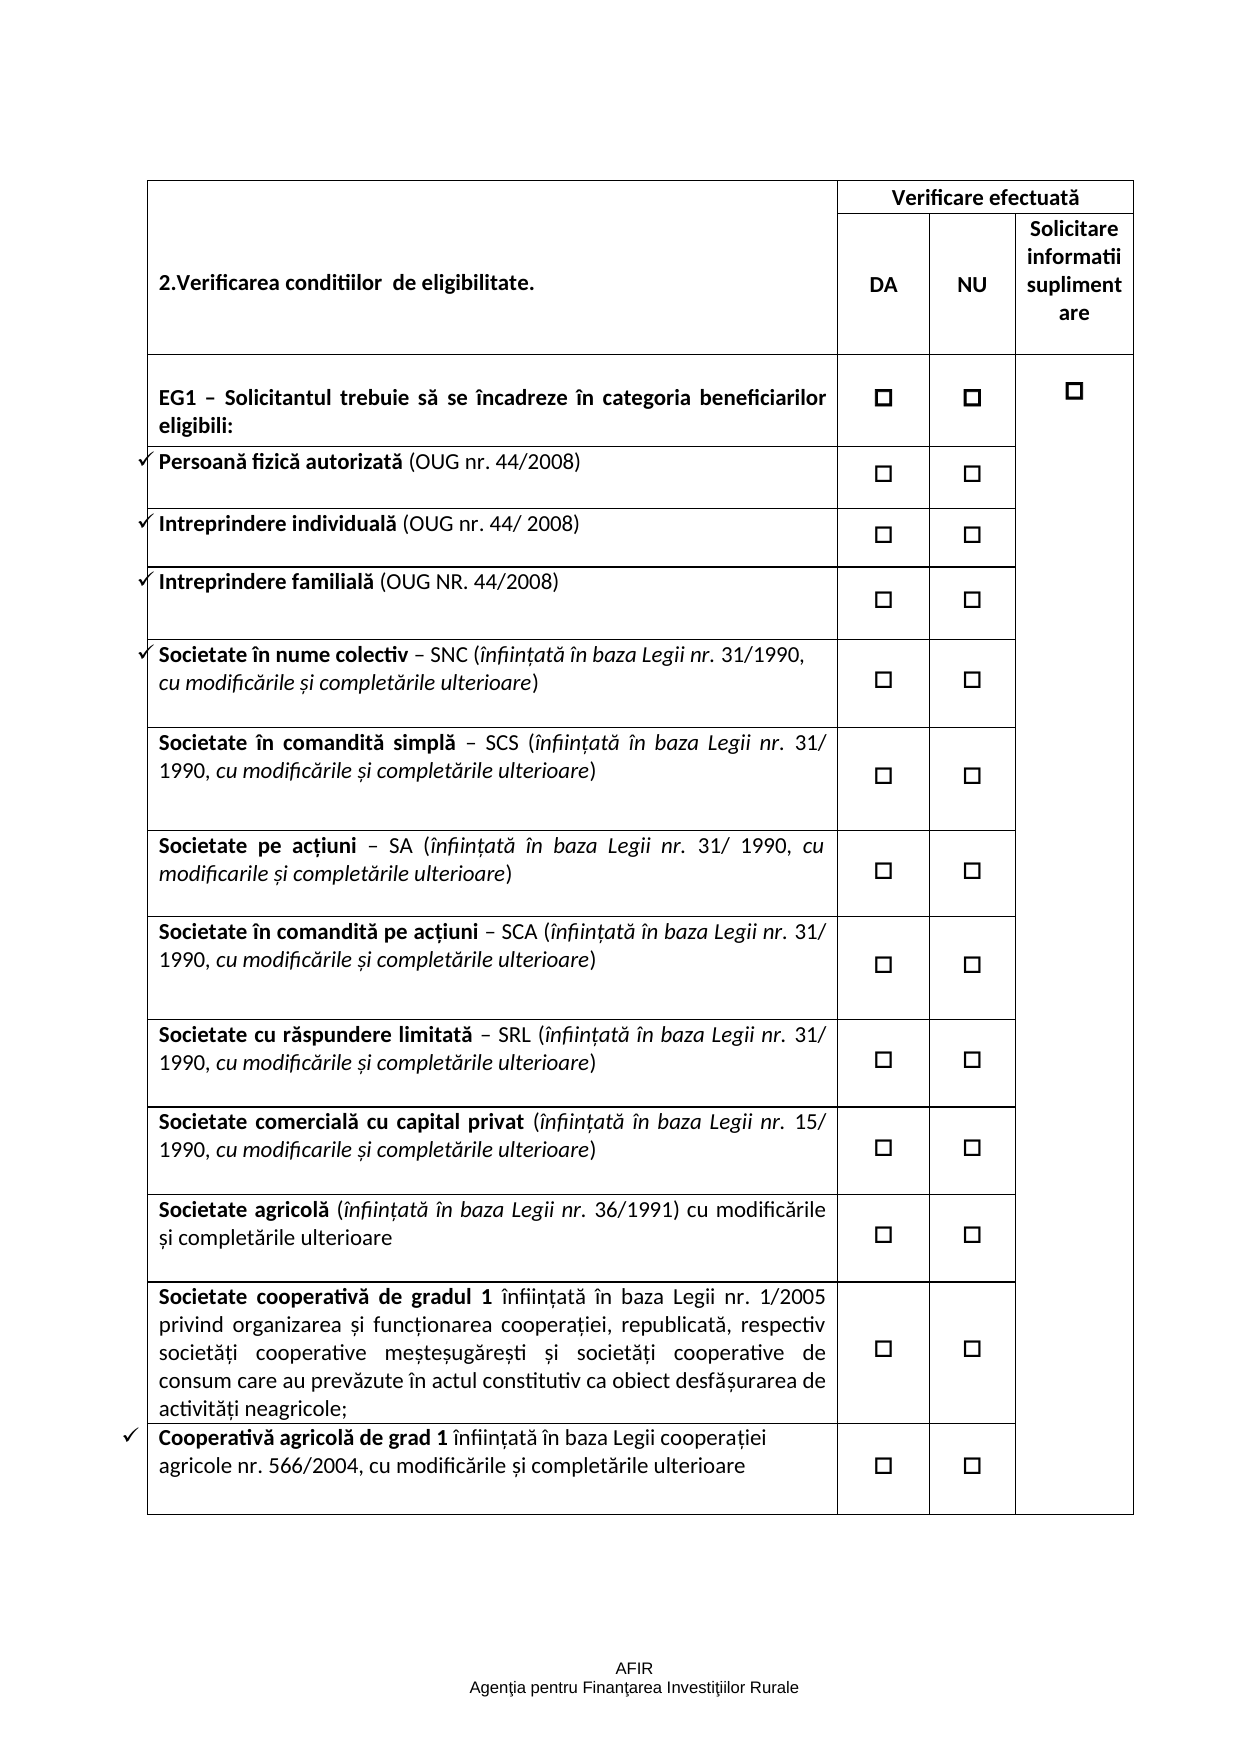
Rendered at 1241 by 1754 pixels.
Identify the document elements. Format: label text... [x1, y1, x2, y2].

table_cell Persoană fizică autorizată (OUG nr. 44/2008) [148, 447, 837, 508]
table_cell EG1 – Solicitantul trebuie să se încadreze în categoria beneficiarilor eligibili: [148, 355, 837, 446]
table_cell [838, 509, 929, 566]
table_cell [930, 1020, 1015, 1106]
table_cell [930, 831, 1015, 916]
table_cell [1016, 355, 1133, 1514]
table_cell Intreprindere individuală (OUG nr. 44/ 2008) [148, 509, 837, 566]
table_cell [838, 447, 929, 508]
table_cell Societate în comandită simplă – SCS (înfiinţată în baza Legii nr. 31/ 1990, cu modificările şi completările ulterioare) [148, 728, 837, 830]
table_cell Intreprindere familială (OUG NR. 44/2008) [148, 568, 837, 639]
table_header 2.Verificarea conditiilor de eligibilitate. [148, 181, 837, 354]
table_cell [838, 831, 929, 916]
table_cell Cooperativă agricolă de grad 1 înfiinţată în baza Legii cooperației agricole nr. 566/2004, cu modificările și completările ulterioare [148, 1424, 837, 1514]
table_cell [930, 568, 1015, 639]
table_cell [930, 355, 1015, 446]
table_cell Societate pe acţiuni – SA (înfiinţată în baza Legii nr. 31/ 1990, cu modificarile şi completările ulterioare) [148, 831, 837, 916]
table_cell [930, 1424, 1015, 1514]
table_cell [838, 1195, 929, 1281]
table_cell [838, 640, 929, 727]
table_cell [838, 1283, 929, 1422]
table_cell [930, 447, 1015, 508]
table_cell Societate comercială cu capital privat (înfiinţată în baza Legii nr. 15/ 1990, cu modificarile şi completările ulterioare) [148, 1108, 837, 1194]
table_cell Solicitare informatii suplimentare [1016, 214, 1133, 354]
table_cell [838, 355, 929, 446]
table_cell [838, 1108, 929, 1194]
table_cell [930, 640, 1015, 727]
table_cell [838, 728, 929, 830]
table_cell [930, 1108, 1015, 1194]
table_cell Societate în nume colectiv – SNC (înfiinţată în baza Legii nr. 31/1990, cu modificările și completările ulterioare) [148, 640, 837, 727]
table_cell [838, 568, 929, 639]
table_cell [838, 1020, 929, 1106]
table_cell Societate cooperativă de gradul 1 înfiinţată în baza Legii nr. 1/2005 privind organizarea şi funcţionarea cooperaţiei, republicată, respectiv societăți cooperative meșteșugărești și societăți cooperative de consum care au prevăzute în actul constitutiv ca obiect desfășurarea de activităţi neagricole; [148, 1283, 837, 1422]
table_cell [930, 917, 1015, 1019]
table_cell [838, 917, 929, 1019]
table_cell Societate în comandită pe acţiuni – SCA (înfiinţată în baza Legii nr. 31/ 1990, cu modificările şi completările ulterioare) [148, 917, 837, 1019]
table_header Verificare efectuată [838, 181, 1133, 213]
table_cell [930, 1283, 1015, 1422]
table_cell Societate agricolă (înfiinţată în baza Legii nr. 36/1991) cu modificările şi completările ulterioare [148, 1195, 837, 1281]
table_cell Societate cu răspundere limitată – SRL (înfiinţată în baza Legii nr. 31/ 1990, cu modificările şi completările ulterioare) [148, 1020, 837, 1106]
table_cell [838, 1424, 929, 1514]
table_cell [930, 509, 1015, 566]
table_cell DA [838, 214, 929, 354]
table_cell NU [930, 214, 1015, 354]
table_cell [930, 728, 1015, 830]
table_cell [930, 1195, 1015, 1281]
